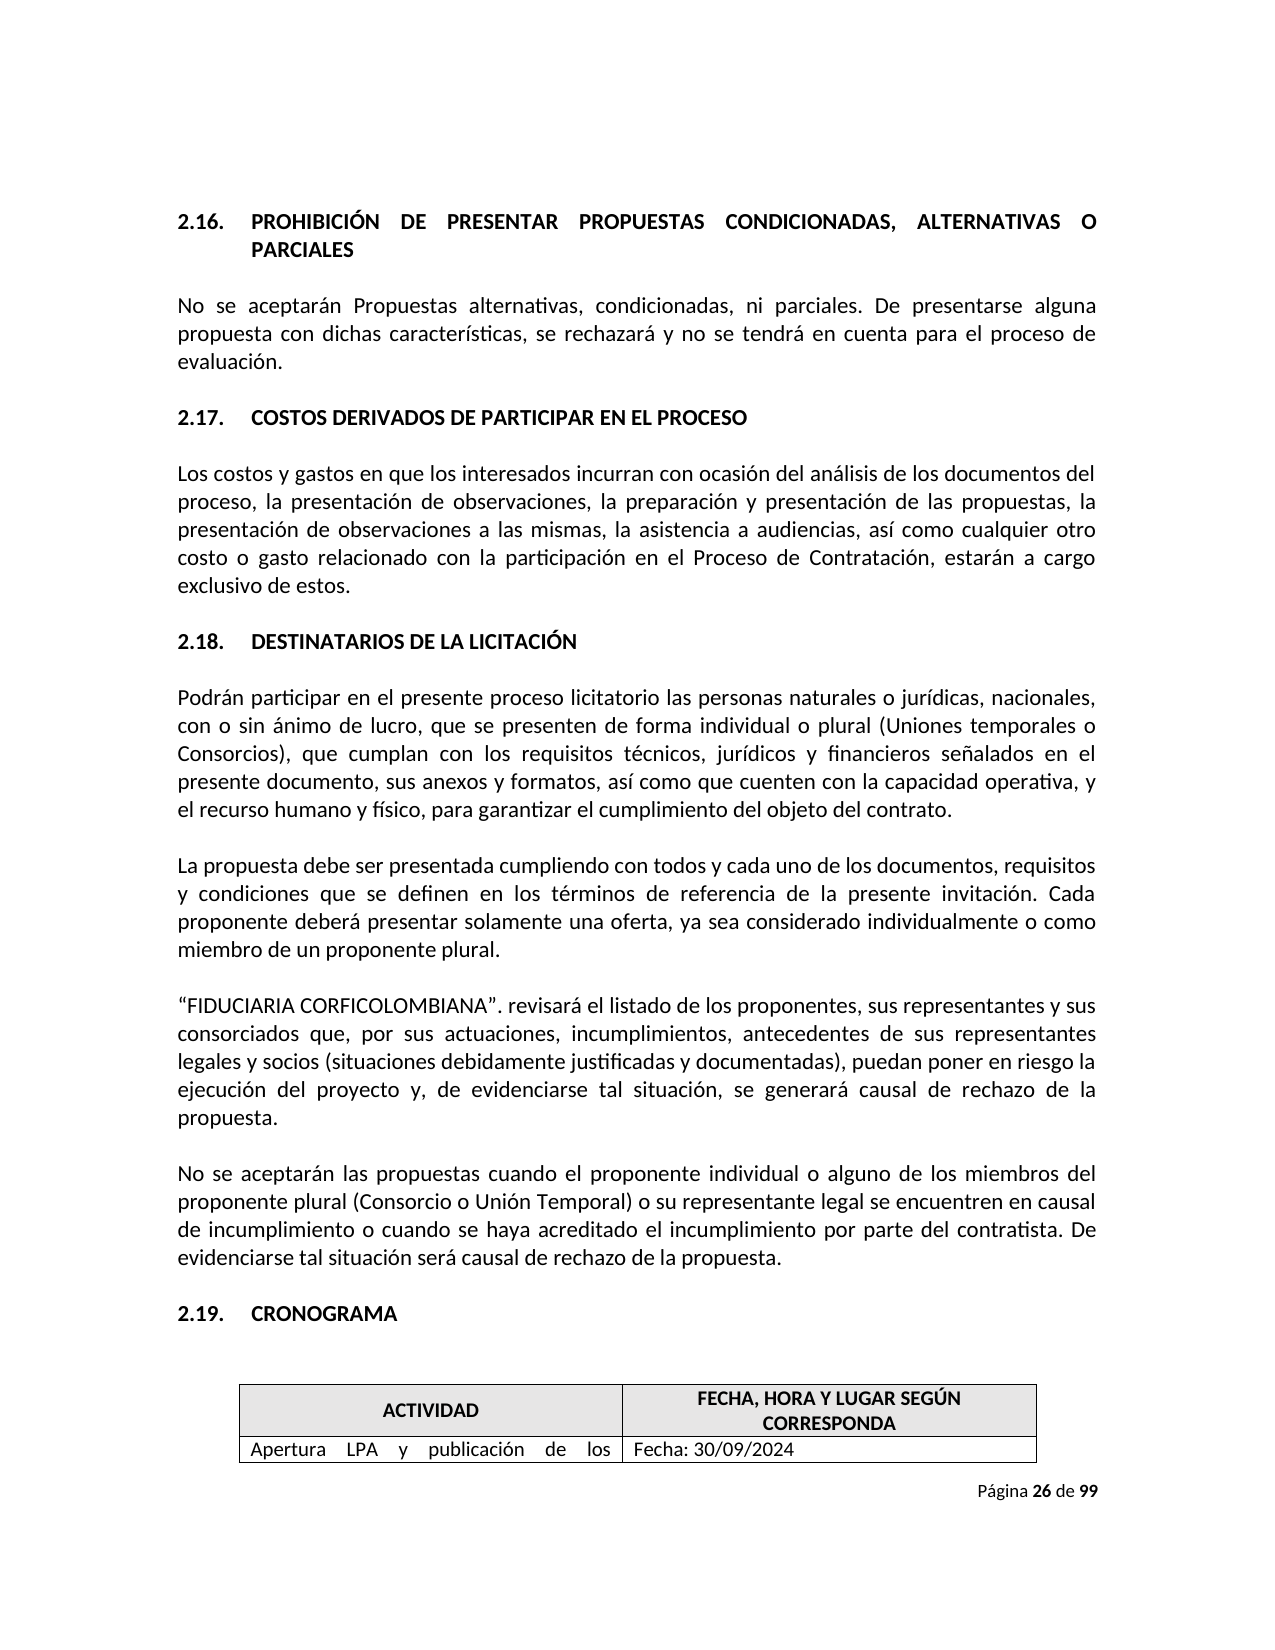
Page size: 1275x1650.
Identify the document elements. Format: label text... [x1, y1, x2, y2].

subtitle PROHIBICIÓN DE PRESENTAR PROPUESTAS CONDICIONADAS, ALTERNATIVAS O PARCIALES [177, 207, 1098, 263]
text Los costos y gastos en que los interesados incurran con ocasión del análisis de los documentos del proceso, la presentación de observaciones, la preparación y presentación de las propuestas, la presentación de observaciones a las mismas, la asistencia a audiencias, así como cualquier otro costo o gasto relacionado con la participación en el Proceso de Contratación, estarán a cargo exclusivo de estos. [177, 459, 1098, 599]
text No se aceptarán Propuestas alternativas, condicionadas, ni parciales. De presentarse alguna propuesta con dichas características, se rechazará y no se tendrá en cuenta para el proceso de evaluación. [177, 291, 1098, 375]
table_header FECHA, HORA Y LUGAR SEGÚN CORRESPONDA [623, 1385, 1036, 1436]
text La propuesta debe ser presentada cumpliendo con todos y cada uno de los documentos, requisitos y condiciones que se definen en los términos de referencia de la presente invitación. Cada proponente deberá presentar solamente una oferta, ya sea considerado individualmente o como miembro de un proponente plural. [177, 851, 1098, 963]
subtitle DESTINATARIOS DE LA LICITACIÓN [177, 627, 1098, 655]
text “FIDUCIARIA CORFICOLOMBIANA”. revisará el listado de los proponentes, sus representantes y sus consorciados que, por sus actuaciones, incumplimientos, antecedentes de sus representantes legales y socios (situaciones debidamente justificadas y documentadas), puedan poner en riesgo la ejecución del proyecto y, de evidenciarse tal situación, se generará causal de rechazo de la propuesta. [177, 991, 1098, 1131]
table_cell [240, 1437, 622, 1462]
text Podrán participar en el presente proceso licitatorio las personas naturales o jurídicas, nacionales, con o sin ánimo de lucro, que se presenten de forma individual o plural (Uniones temporales o Consorcios), que cumplan con los requisitos técnicos, jurídicos y financieros señalados en el presente documento, sus anexos y formatos, así como que cuenten con la capacidad operativa, y el recurso humano y físico, para garantizar el cumplimiento del objeto del contrato. [177, 683, 1098, 823]
table_header ACTIVIDAD [240, 1385, 622, 1436]
subtitle CRONOGRAMA [177, 1299, 1098, 1328]
subtitle COSTOS DERIVADOS DE PARTICIPAR EN EL PROCESO [177, 403, 1098, 431]
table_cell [623, 1437, 1036, 1462]
text No se aceptarán las propuestas cuando el proponente individual o alguno de los miembros del proponente plural (Consorcio o Unión Temporal) o su representante legal se encuentren en causal de incumplimiento o cuando se haya acreditado el incumplimiento por parte del contratista. De evidenciarse tal situación será causal de rechazo de la propuesta. [177, 1159, 1098, 1272]
